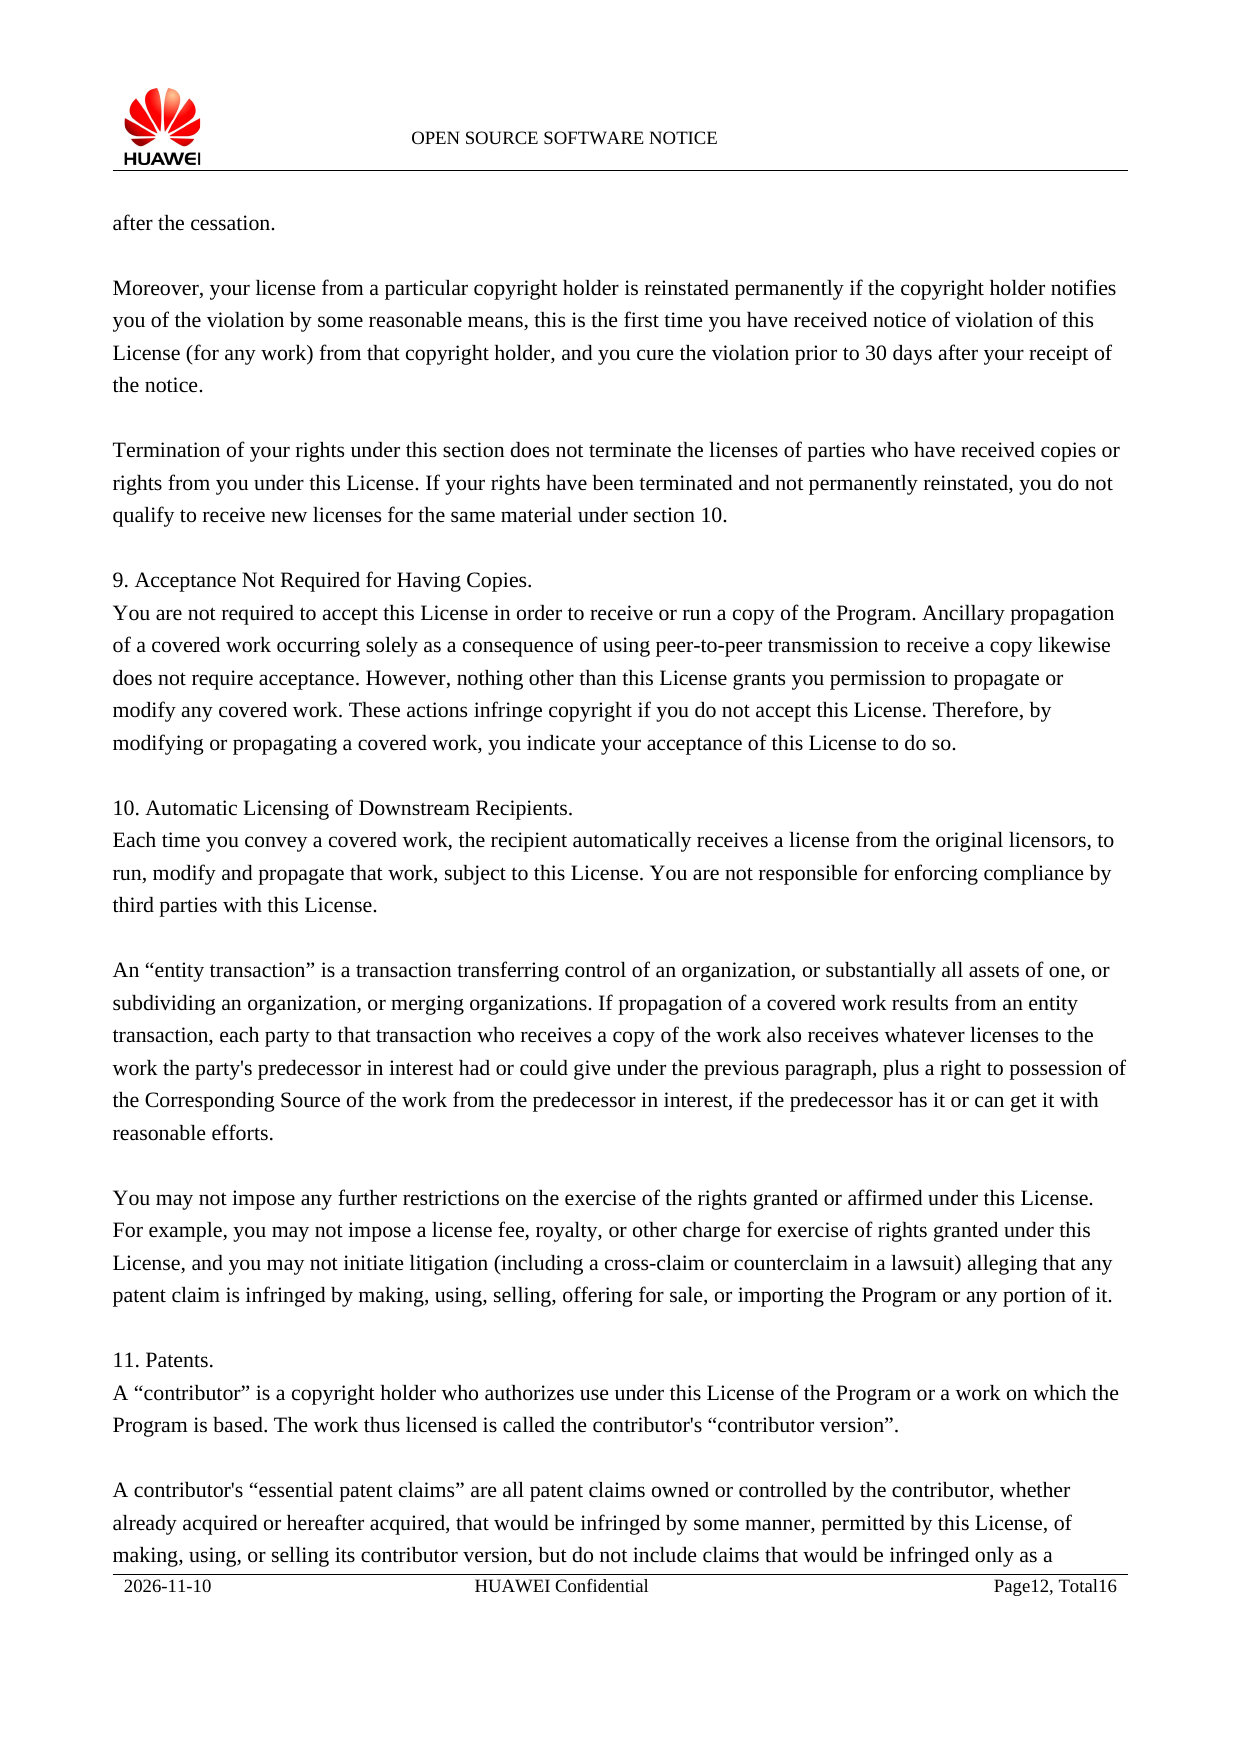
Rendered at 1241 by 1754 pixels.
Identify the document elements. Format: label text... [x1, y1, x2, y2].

picture [124, 88, 201, 165]
